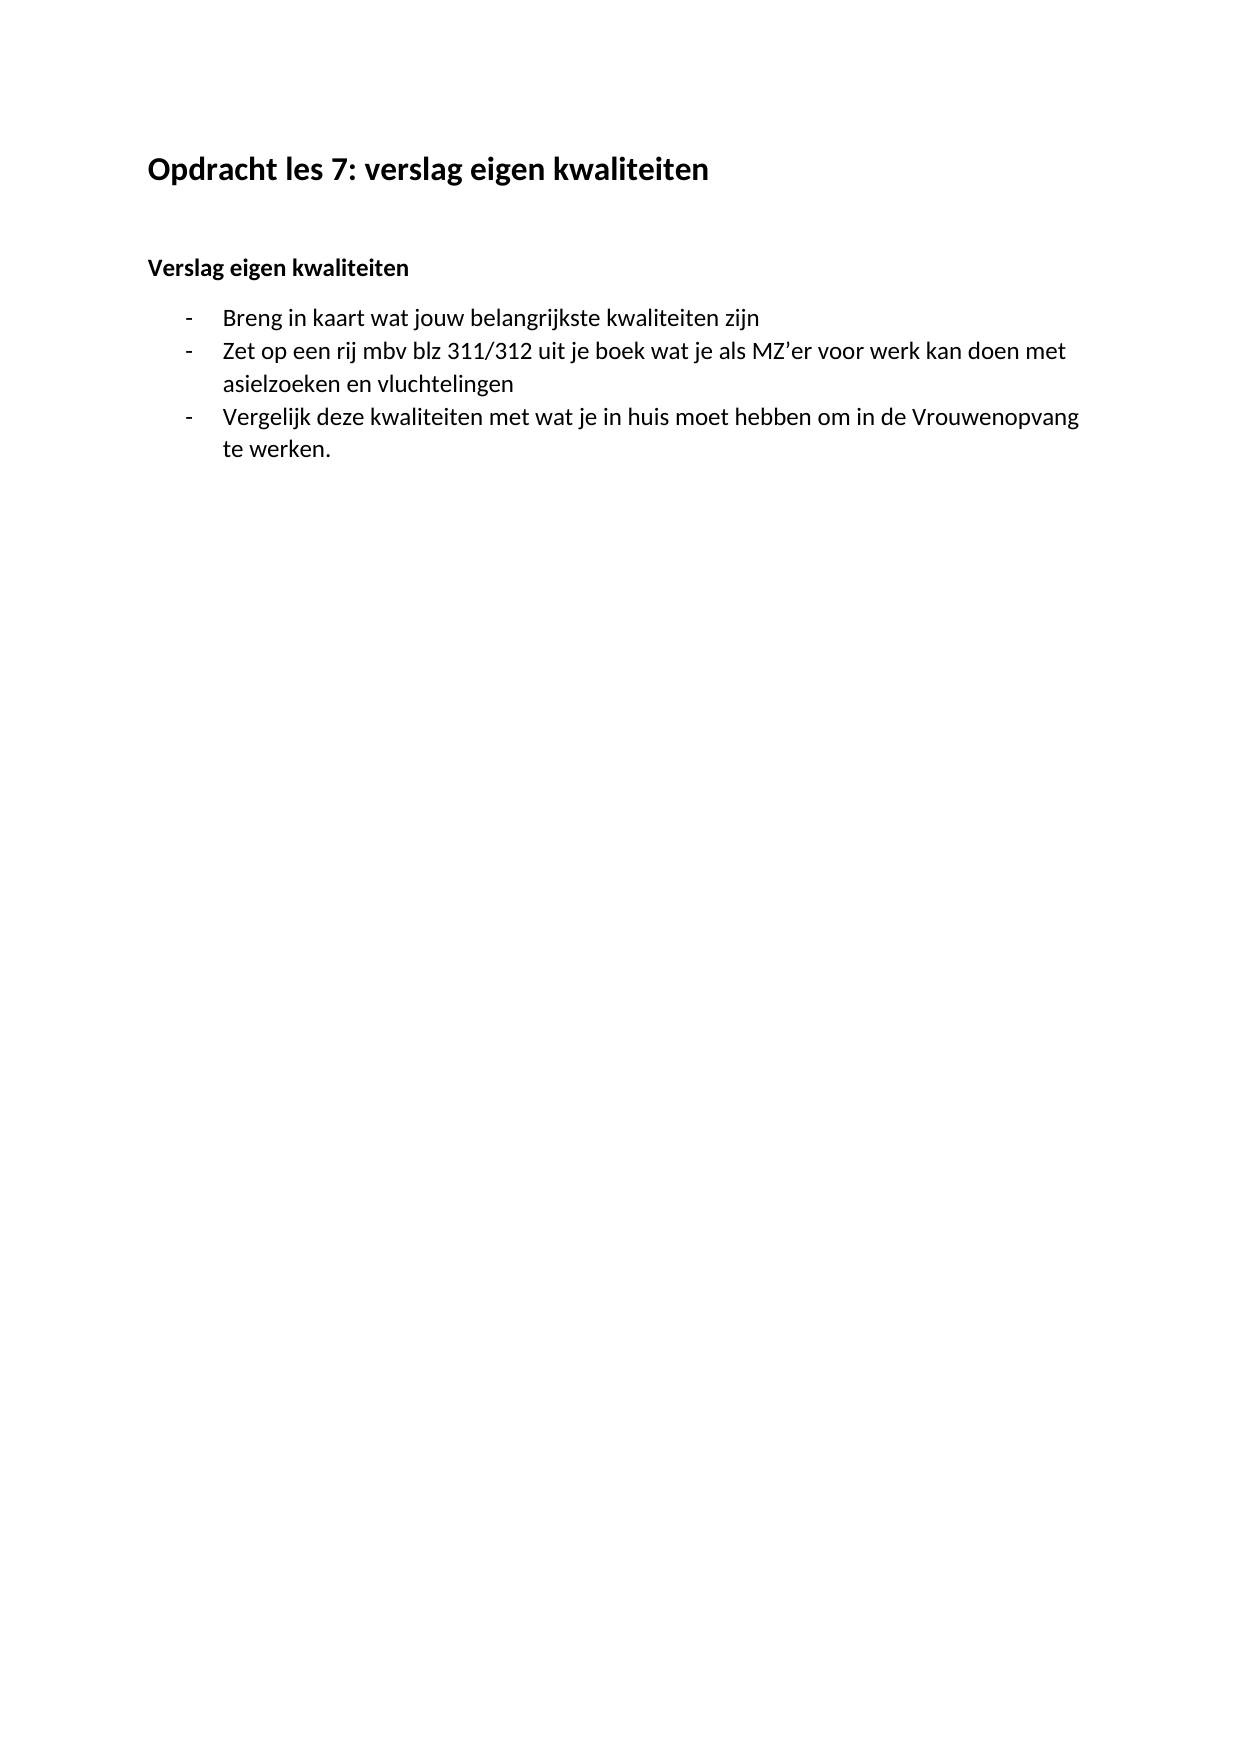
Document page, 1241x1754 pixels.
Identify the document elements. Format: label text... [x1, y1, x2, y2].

list Breng in kaart wat jouw belangrijkste kwaliteiten zijn [185, 302, 1093, 332]
text Verslag eigen kwaliteiten [148, 252, 1093, 283]
text Opdracht les 7: verslag eigen kwaliteiten [148, 148, 1093, 188]
list Zet op een rij mbv blz 311/312 uit je boek wat je als MZ’er voor werk kan doen met asielzoeken en vluchtelingen [185, 335, 1093, 398]
list Vergelijk deze kwaliteiten met wat je in huis moet hebben om in de Vrouwenopvang te werken. [185, 401, 1093, 464]
